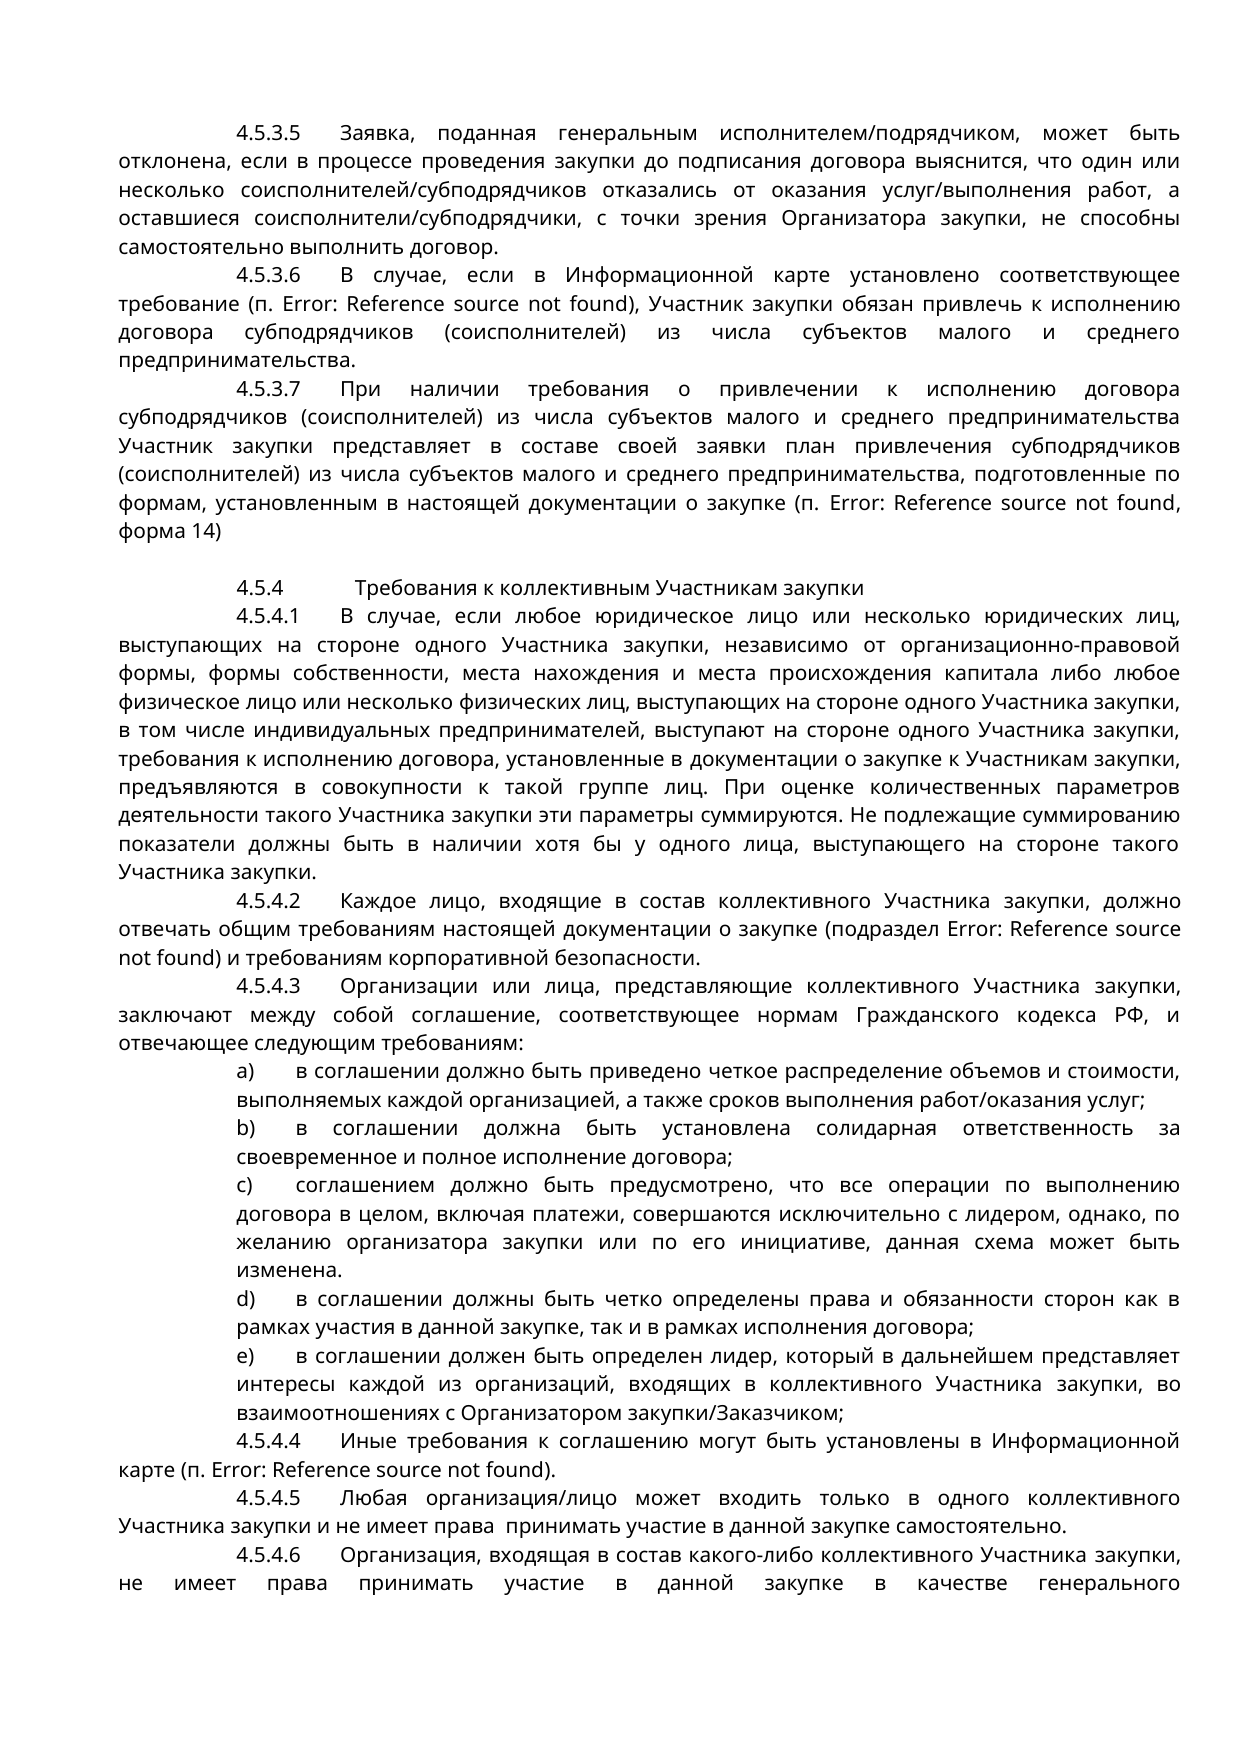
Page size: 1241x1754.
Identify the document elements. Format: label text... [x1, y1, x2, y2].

text Любая организация/лицо может входить только в одного коллективного Участника закупки и не имеет права принимать участие в данной закупке самостоятельно. [118, 1483, 1181, 1540]
text соглашением должно быть предусмотрено, что все операции по выполнению договора в целом, включая платежи, совершаются исключительно с лидером, однако, по желанию организатора закупки или по его инициативе, данная схема может быть изменена. [236, 1170, 1181, 1284]
text в соглашении должен быть определен лидер, который в дальнейшем представляет интересы каждой из организаций, входящих в коллективного Участника закупки, во взаимоотношениях с Организатором закупки/Заказчиком; [236, 1341, 1181, 1426]
text в соглашении должно быть приведено четкое распределение объемов и стоимости, выполняемых каждой организацией, а также сроков выполнения работ/оказания услуг; [236, 1057, 1181, 1113]
text в соглашении должна быть установлена солидарная ответственность за своевременное и полное исполнение договора; [236, 1113, 1181, 1170]
text Требования к коллективным Участникам закупки [236, 573, 1181, 602]
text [118, 1540, 1181, 1597]
text Заявка, поданная генеральным исполнителем/подрядчиком, может быть отклонена, если в процессе проведения закупки до подписания договора выяснится, что один или несколько соисполнителей/субподрядчиков отказались от оказания услуг/выполнения работ, а оставшиеся соисполнители/субподрядчики, с точки зрения Организатора закупки, не способны самостоятельно выполнить договор. [118, 118, 1181, 260]
text В случае, если любое юридическое лицо или несколько юридических лиц, выступающих на стороне одного Участника закупки, независимо от организационно-правовой формы, формы собственности, места нахождения и места происхождения капитала либо любое физическое лицо или несколько физических лиц, выступающих на стороне одного Участника закупки, в том числе индивидуальных предпринимателей, выступают на стороне одного Участника закупки, требования к исполнению договора, установленные в документации о закупке к Участникам закупки, предъявляются в совокупности к такой группе лиц. При оценке количественных параметров деятельности такого Участника закупки эти параметры суммируются. Не подлежащие суммированию показатели должны быть в наличии хотя бы у одного лица, выступающего на стороне такого Участника закупки. [118, 602, 1181, 886]
text в соглашении должны быть четко определены права и обязанности сторон как в рамках участия в данной закупке, так и в рамках исполнения договора; [236, 1284, 1181, 1341]
text Организации или лица, представляющие коллективного Участника закупки, заключают между собой соглашение, соответствующее нормам Гражданского кодекса РФ, и отвечающее следующим требованиям: [118, 971, 1181, 1057]
